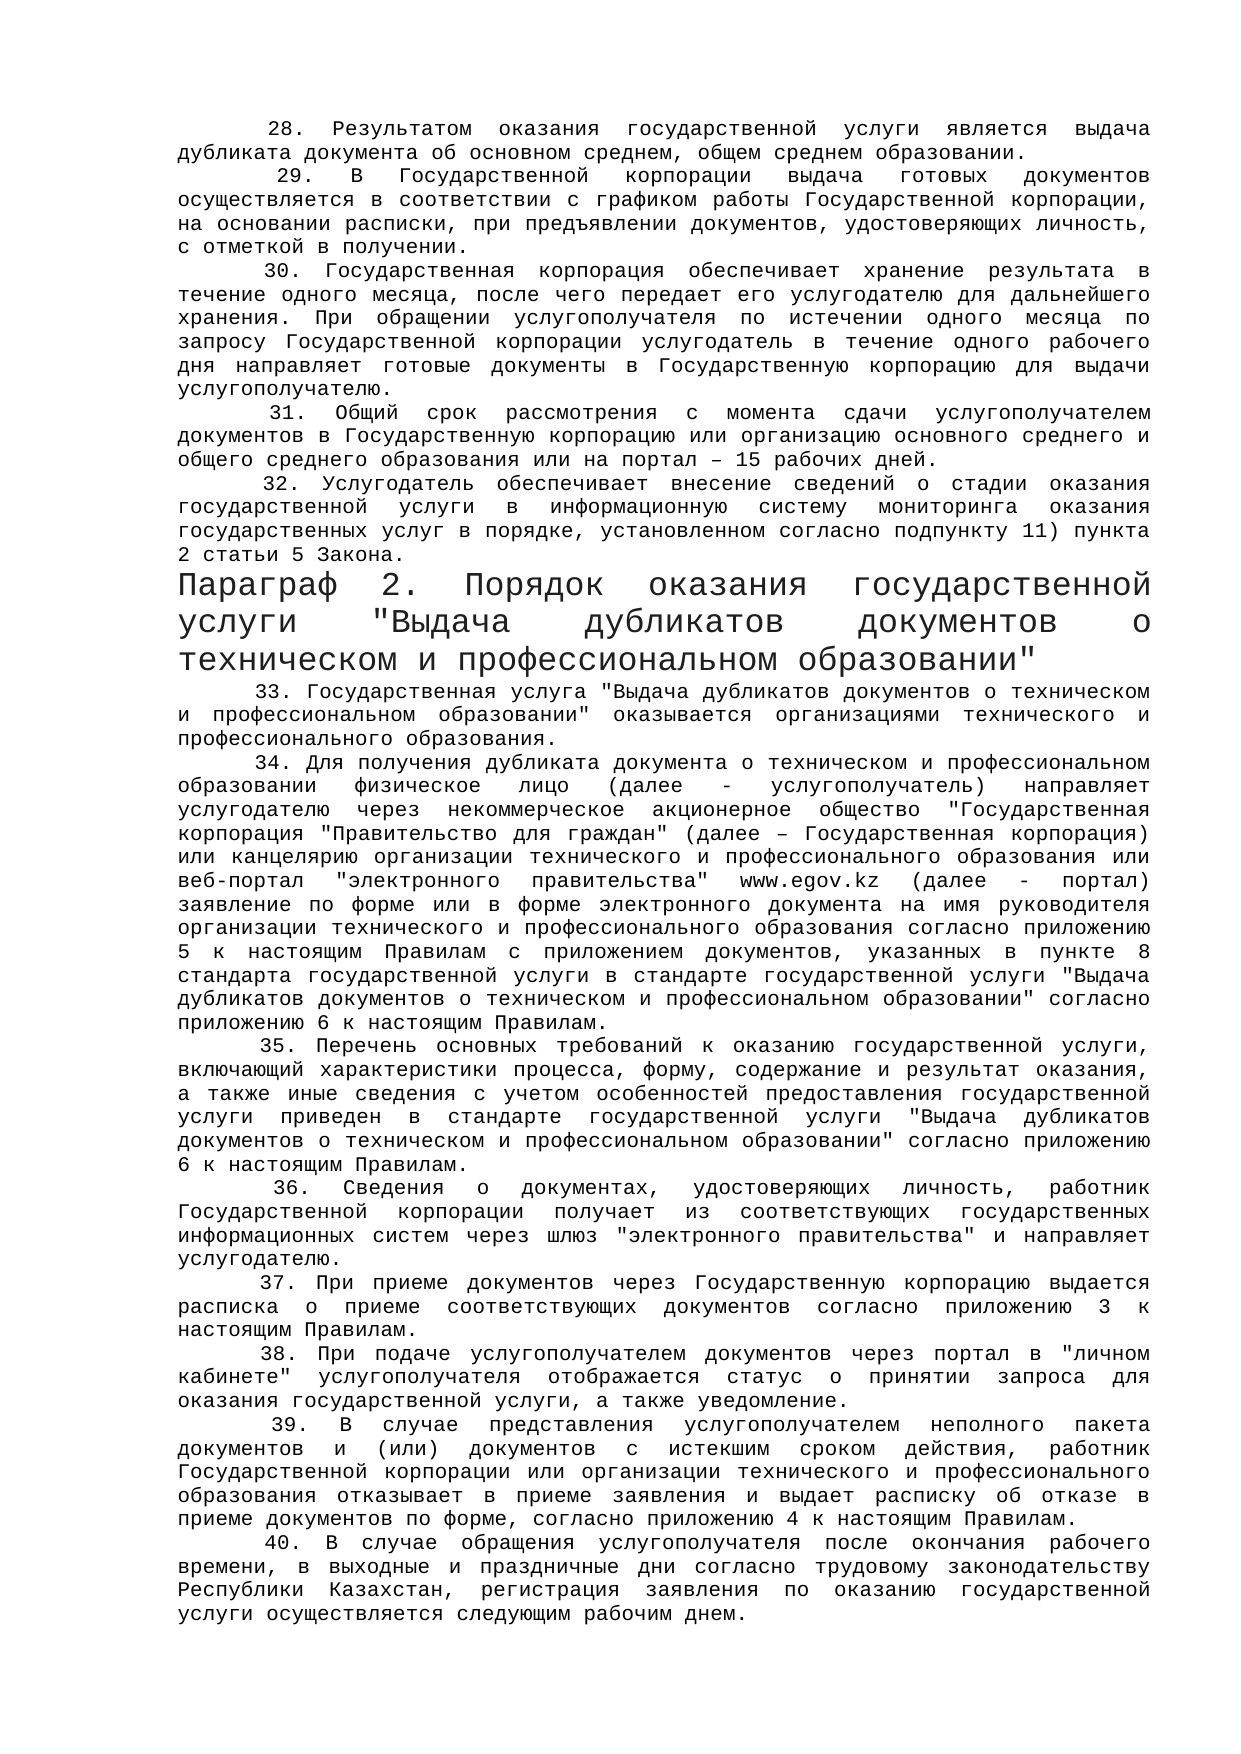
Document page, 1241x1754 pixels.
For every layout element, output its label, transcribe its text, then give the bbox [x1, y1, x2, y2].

text 37. При приеме документов через Государственную корпорацию выдается расписка о приеме соответствующих документов согласно приложению 3 к настоящим Правилам. [177, 1272, 1152, 1343]
text 33. Государственная услуга "Выдача дубликатов документов о техническом и профессиональном образовании" оказывается организациями технического и профессионального образования. [177, 681, 1152, 752]
text 34. Для получения дубликата документа о техническом и профессиональном образовании физическое лицо (далее - услугополучатель) направляет услугодателю через некоммерческое акционерное общество "Государственная корпорация "Правительство для граждан" (далее – Государственная корпорация) или канцелярию организации технического и профессионального образования или веб-портал "электронного правительства" www.egov.kz (далее - портал) заявление по форме или в форме электронного документа на имя руководителя организации технического и профессионального образования согласно приложению 5 к настоящим Правилам с приложением документов, указанных в пункте 8 стандарта государственной услуги в стандарте государственной услуги "Выдача дубликатов документов о техническом и профессиональном образовании" согласно приложению 6 к настоящим Правилам. [177, 752, 1152, 1036]
text 29. В Государственной корпорации выдача готовых документов осуществляется в соответствии с графиком работы Государственной корпорации, на основании расписки, при предъявлении документов, удостоверяющих личность, с отметкой в получении. [177, 165, 1152, 260]
text 39. В случае представления услугополучателем неполного пакета документов и (или) документов с истекшим сроком действия, работник Государственной корпорации или организации технического и профессионального образования отказывает в приеме заявления и выдает расписку об отказе в приеме документов по форме, согласно приложению 4 к настоящим Правилам. [177, 1414, 1152, 1532]
text 28. Результатом оказания государственной услуги является выдача дубликата документа об основном среднем, общем среднем образовании. [177, 118, 1152, 165]
text 35. Перечень основных требований к оказанию государственной услуги, включающий характеристики процесса, форму, содержание и результат оказания, а также иные сведения с учетом особенностей предоставления государственной услуги приведен в стандарте государственной услуги "Выдача дубликатов документов о техническом и профессиональном образовании" согласно приложению 6 к настоящим Правилам. [177, 1036, 1152, 1177]
text 30. Государственная корпорация обеспечивает хранение результата в течение одного месяца, после чего передает его услугодателю для дальнейшего хранения. При обращении услугополучателя по истечении одного месяца по запросу Государственной корпорации услугодатель в течение одного рабочего дня направляет готовые документы в Государственную корпорацию для выдачи услугополучателю. [177, 260, 1152, 402]
text 38. При подаче услугополучателем документов через портал в "личном кабинете" услугополучателя отображается статус о принятии запроса для оказания государственной услуги, а также уведомление. [177, 1343, 1152, 1414]
text 31. Общий срок рассмотрения с момента сдачи услугополучателем документов в Государственную корпорацию или организацию основного среднего и общего среднего образования или на портал – 15 рабочих дней. [177, 402, 1152, 473]
text Параграф 2. Порядок оказания государственной услуги "Выдача дубликатов документов о техническом и профессиональном образовании" [177, 567, 1152, 681]
text 40. В случае обращения услугополучателя после окончания рабочего времени, в выходные и праздничные дни согласно трудовому законодательству Республики Казахстан, регистрация заявления по оказанию государственной услуги осуществляется следующим рабочим днем. [177, 1532, 1152, 1627]
text 32. Услугодатель обеспечивает внесение сведений о стадии оказания государственной услуги в информационную систему мониторинга оказания государственных услуг в порядке, установленном согласно подпункту 11) пункта 2 статьи 5 Закона. [177, 473, 1152, 567]
text 36. Сведения о документах, удостоверяющих личность, работник Государственной корпорации получает из соответствующих государственных информационных систем через шлюз "электронного правительства" и направляет услугодателю. [177, 1177, 1152, 1272]
